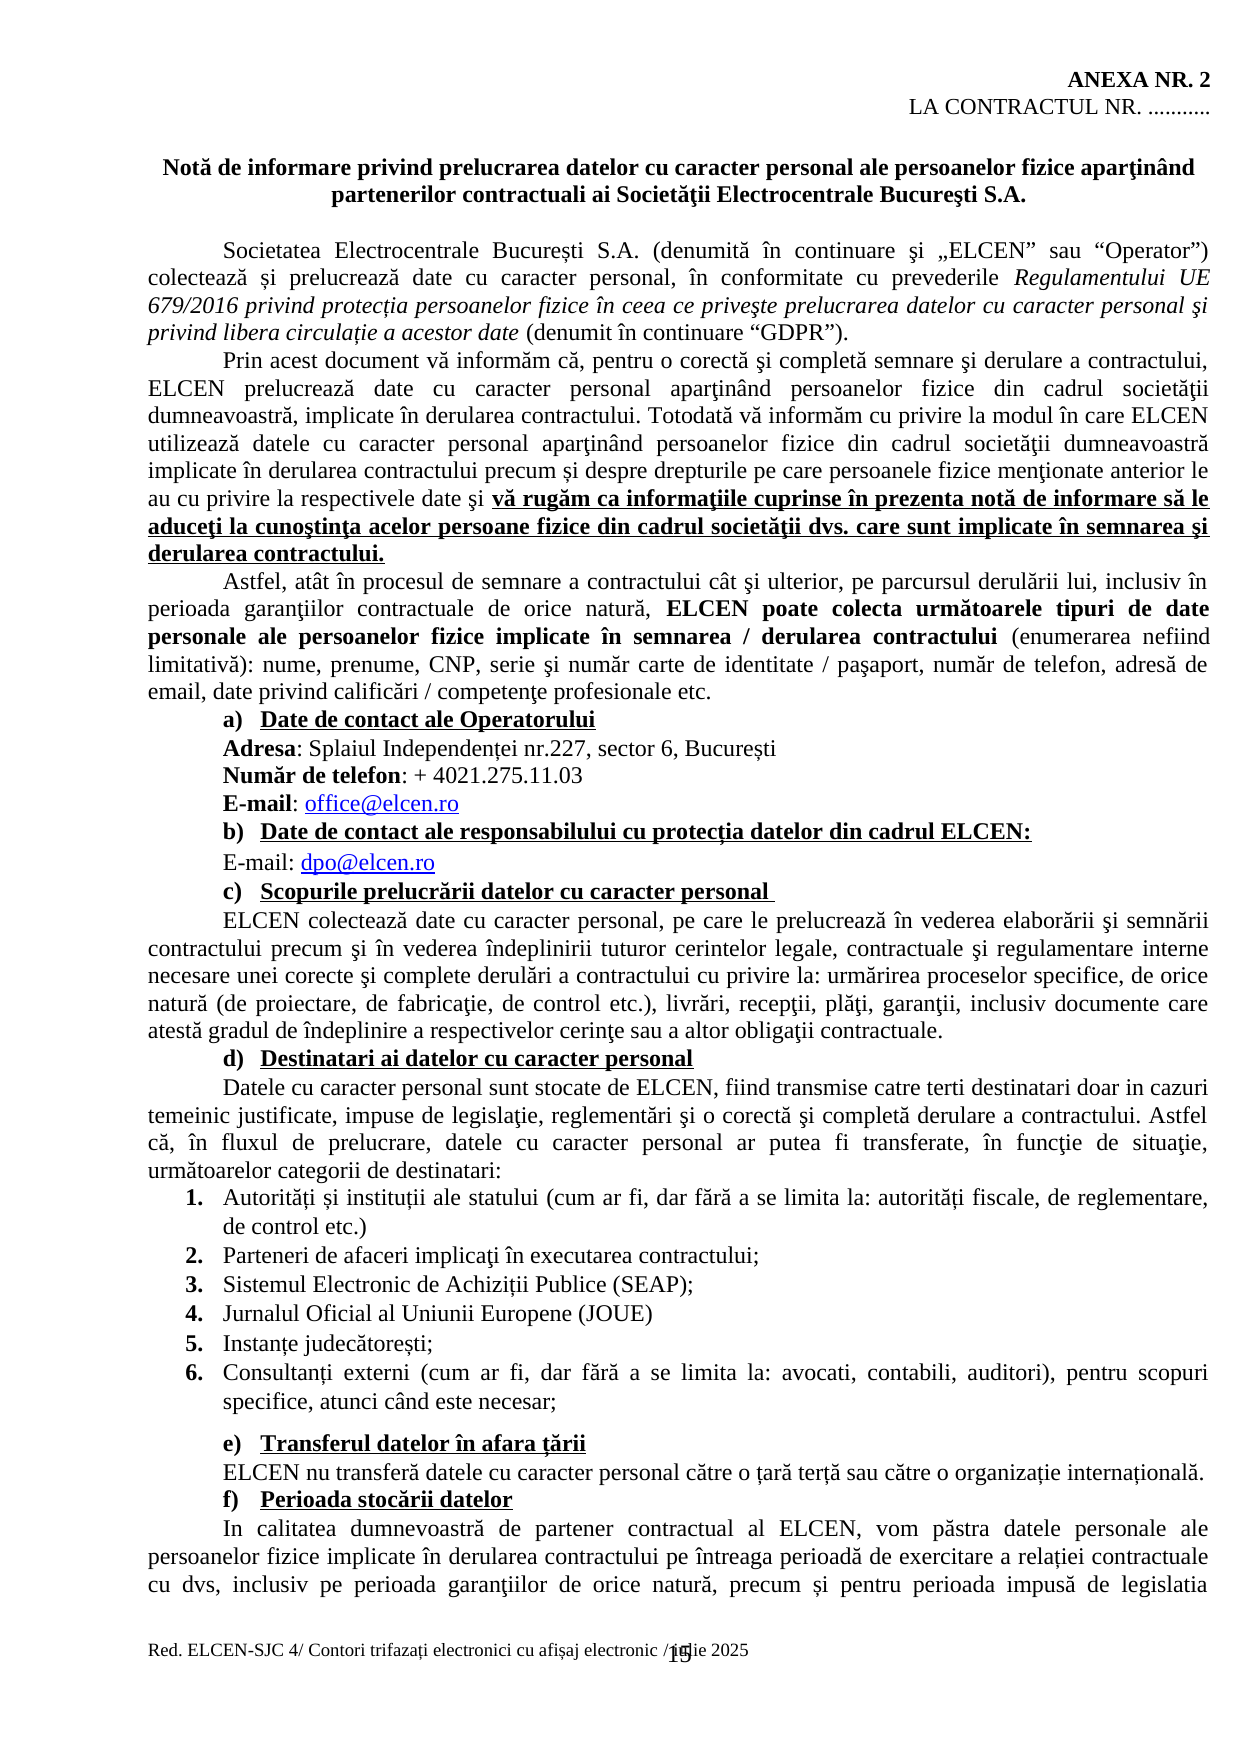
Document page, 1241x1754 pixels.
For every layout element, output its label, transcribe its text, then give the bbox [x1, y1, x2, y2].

text E-mail: dpo@elcen.ro [148, 848, 1211, 876]
text ELCEN nu transferă datele cu caracter personal către o țară terță sau către o organizație internațională. [148, 1458, 1211, 1485]
text Număr de telefon: + 4021.275.11.03 [148, 761, 1211, 789]
list Transferul datelor în afara țării [223, 1429, 1211, 1456]
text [148, 1514, 1211, 1597]
text Astfel, atât în procesul de semnare a contractului cât şi ulterior, pe parcursul derulării lui, inclusiv în perioada garanţiilor contractuale de orice natură, ELCEN poate colecta următoarele tipuri de date personale ale persoanelor fizice implicate în semnarea / derularea contractului (enumerarea nefiind limitativă): nume, prenume, CNP, serie şi număr carte de identitate / paşaport, număr de telefon, adresă de email, date privind calificări / competenţe profesionale etc. [148, 567, 1211, 705]
list Sistemul Electronic de Achiziții Publice (SEAP); [185, 1270, 1211, 1298]
list Parteneri de afaceri implicaţi în executarea contractului; [185, 1241, 1211, 1269]
list Autorități și instituții ale statului (cum ar fi, dar fără a se limita la: autorități fiscale, de reglementare, de control etc.) [185, 1183, 1211, 1240]
text Notă de informare privind prelucrarea datelor cu caracter personal ale persoanelor fizice aparţinând partenerilor contractuali ai Societăţii Electrocentrale Bucureşti S.A. [148, 153, 1211, 208]
list Instanțe judecătorești; [185, 1329, 1211, 1356]
text anexa nr. 2 [148, 67, 1211, 93]
text Prin acest document vă informăm că, pentru o corectă şi completă semnare şi derulare a contractului, ELCEN prelucrează date cu caracter personal aparţinând persoanelor fizice din cadrul societăţii dumneavoastră, implicate în derularea contractului. Totodată vă informăm cu privire la modul în care ELCEN utilizează datele cu caracter personal aparţinând persoanelor fizice din cadrul societăţii dumneavoastră implicate în derularea contractului precum și despre drepturile pe care persoanele fizice menţionate anterior le au cu privire la respectivele date şi vă rugăm ca informaţiile cuprinse în prezenta notă de informare să le aduceţi la cunoştinţa acelor persoane fizice din cadrul societăţii dvs. care sunt implicate în semnarea şi derularea contractului. [148, 346, 1211, 567]
list Scopurile prelucrării datelor cu caracter personal [223, 876, 1211, 905]
text Datele cu caracter personal sunt stocate de ELCEN, fiind transmise catre terti destinatari doar in cazuri temeinic justificate, impuse de legislaţie, reglementări şi o corectă şi completă derulare a contractului. Astfel că, în fluxul de prelucrare, datele cu caracter personal ar putea fi transferate, în funcţie de situaţie, următoarelor categorii de destinatari: [148, 1073, 1211, 1183]
list Consultanți externi (cum ar fi, dar fără a se limita la: avocati, contabili, auditori), pentru scopuri specifice, atunci când este necesar; [185, 1358, 1211, 1414]
list Destinatari ai datelor cu caracter personal [223, 1044, 1211, 1072]
list Jurnalul Oficial al Uniunii Europene (JOUE) [185, 1299, 1211, 1327]
text Adresa: Splaiul Independenței nr.227, sector 6, București [148, 734, 1211, 761]
list Date de contact ale responsabilului cu protecția datelor din cadrul ELCEN: [223, 817, 1240, 844]
text LA CONTRACTUL NR. ........... [148, 93, 1211, 119]
list Perioada stocării datelor [223, 1485, 1211, 1513]
text E-mail: office@elcen.ro [148, 789, 1211, 817]
text Societatea Electrocentrale București S.A. (denumită în continuare şi „ELCEN” sau “Operator”) colectează și prelucrează date cu caracter personal, în conformitate cu prevederile Regulamentului UE 679/2016 privind protecția persoanelor fizice în ceea ce priveşte prelucrarea datelor cu caracter personal şi privind libera circulație a acestor date (denumit în continuare “GDPR”). [148, 236, 1211, 346]
list Date de contact ale Operatorului [223, 705, 1211, 732]
text ELCEN colectează date cu caracter personal, pe care le prelucrează în vederea elaborării şi semnării contractului precum şi în vederea îndeplinirii tuturor cerintelor legale, contractuale şi regulamentare interne necesare unei corecte şi complete derulări a contractului cu privire la: urmărirea proceselor specifice, de orice natură (de proiectare, de fabricaţie, de control etc.), livrări, recepţii, plăţi, garanţii, inclusiv documente care atestă gradul de îndeplinire a respectivelor cerinţe sau a altor obligaţii contractuale. [148, 906, 1211, 1044]
